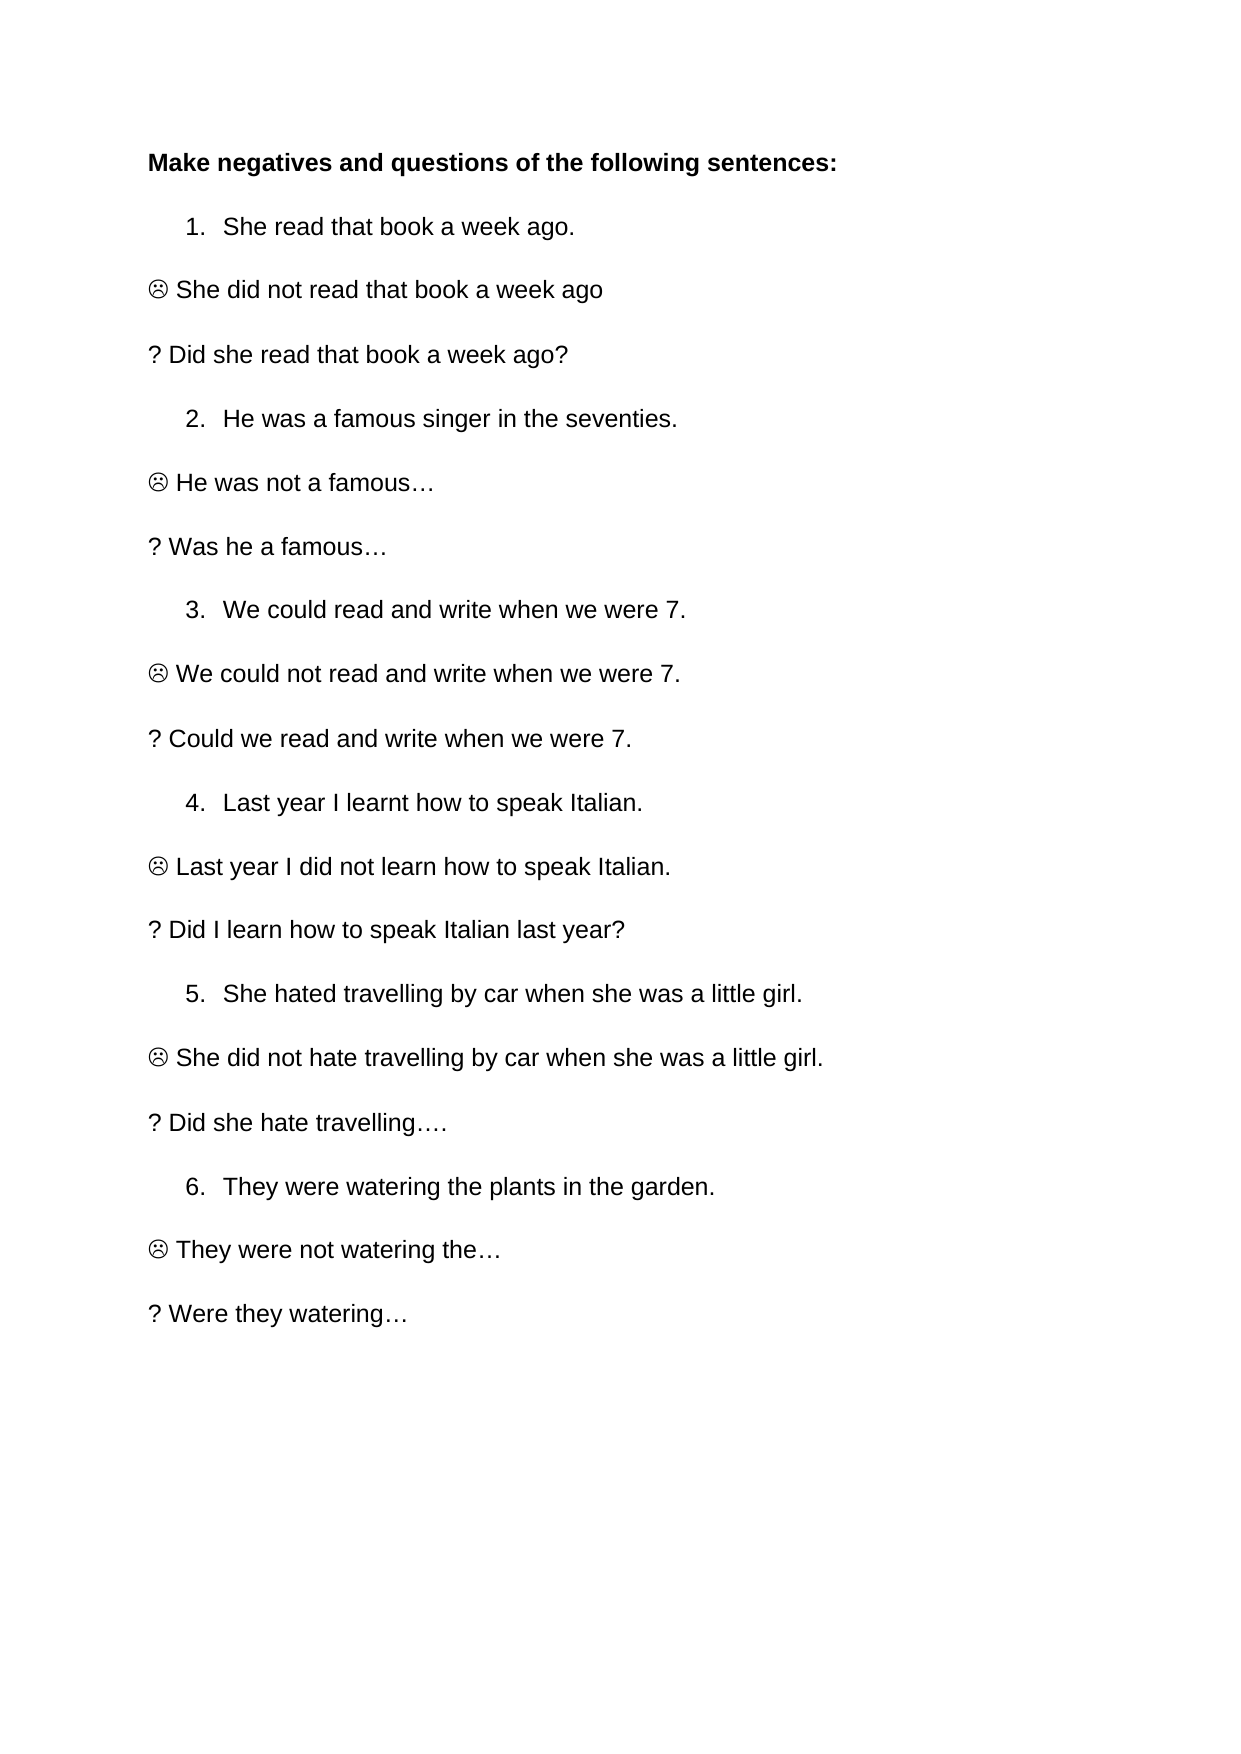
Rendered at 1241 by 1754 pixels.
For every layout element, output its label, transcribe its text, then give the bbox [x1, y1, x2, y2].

text ? Was he a famous… [148, 532, 1093, 560]
list She read that book a week ago. [185, 212, 1093, 240]
text ? Were they watering… [148, 1299, 1093, 1328]
text She did not hate travelling by car when she was a little girl. [148, 1043, 1093, 1072]
list He was a famous singer in the seventies. [185, 403, 1093, 432]
text She did not read that book a week ago [148, 276, 1093, 304]
list Last year I learnt how to speak Italian. [185, 787, 1093, 816]
list She hated travelling by car when she was a little girl. [185, 979, 1093, 1008]
list They were watering the plants in the garden. [185, 1171, 1093, 1200]
text ? Did she hate travelling…. [148, 1107, 1093, 1136]
text Make negatives and questions of the following sentences: [148, 148, 1093, 176]
text We could not read and write when we were 7. [148, 659, 1093, 688]
list We could read and write when we were 7. [185, 596, 1093, 624]
text ? Did she read that book a week ago? [148, 339, 1093, 368]
text He was not a famous… [148, 467, 1093, 496]
text ? Could we read and write when we were 7. [148, 723, 1093, 752]
text They were not watering the… [148, 1235, 1093, 1264]
text Last year I did not learn how to speak Italian. [148, 851, 1093, 880]
text ? Did I learn how to speak Italian last year? [148, 916, 1093, 944]
